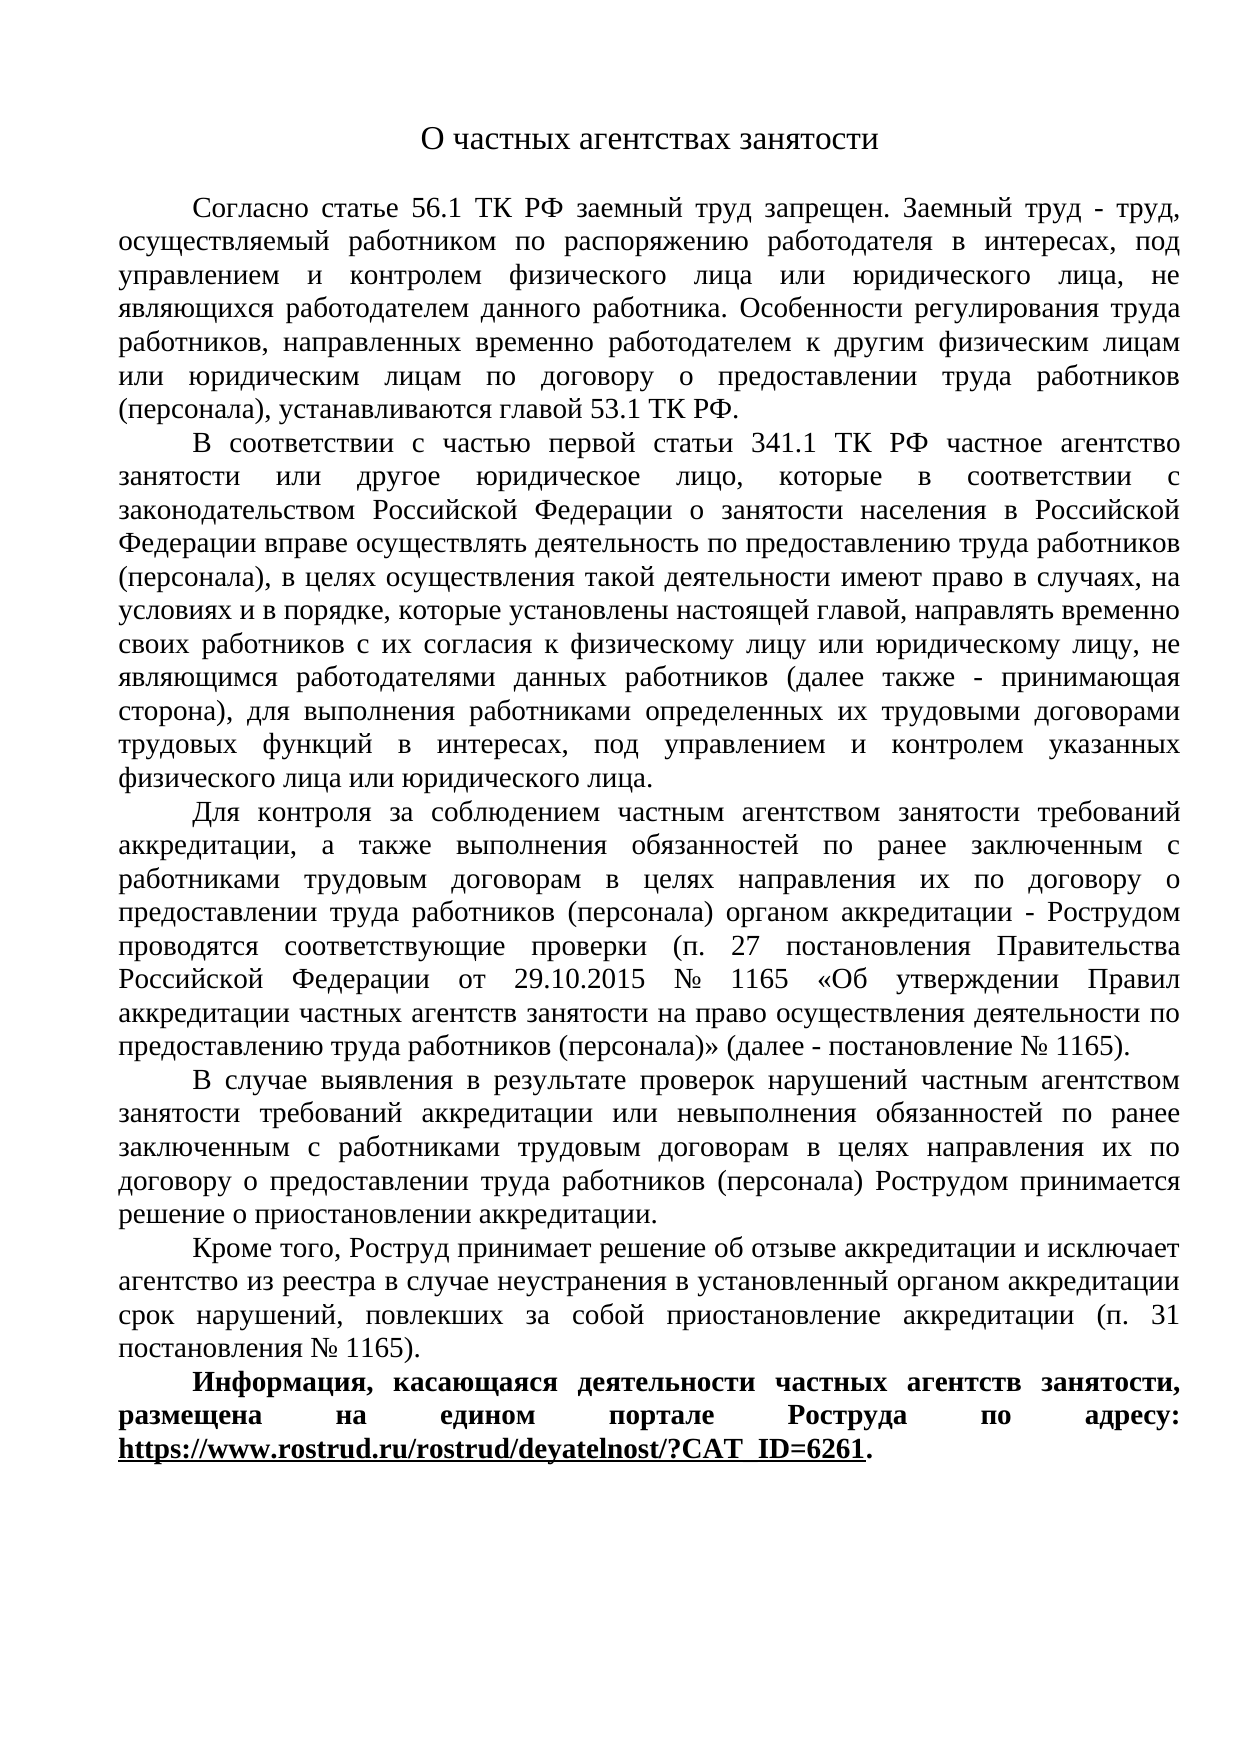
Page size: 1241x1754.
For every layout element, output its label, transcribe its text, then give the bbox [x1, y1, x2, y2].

text Информация, касающаяся деятельности частных агентств занятости, размещена на едином портале Роструда по адресу: https://www.rostrud.ru/rostrud/deyatelnost/?CAT_ID=6261. [118, 1364, 1181, 1464]
text Для контроля за соблюдением частным агентством занятости требований аккредитации, а также выполнения обязанностей по ранее заключенным с работниками трудовым договорам в целях направления их по договору о предоставлении труда работников (персонала) органом аккредитации - Рострудом проводятся соответствующие проверки (п. 27 постановления Правительства Российской Федерации от 29.10.2015 № 1165 «Об утверждении Правил аккредитации частных агентств занятости на право осуществления деятельности по предоставлению труда работников (персонала)» (далее - постановление № 1165). [118, 794, 1181, 1062]
text В соответствии с частью первой статьи 341.1 ТК РФ частное агентство занятости или другое юридическое лицо, которые в соответствии с законодательством Российской Федерации о занятости населения в Российской Федерации вправе осуществлять деятельность по предоставлению труда работников (персонала), в целях осуществления такой деятельности имеют право в случаях, на условиях и в порядке, которые установлены настоящей главой, направлять временно своих работников с их согласия к физическому лицу или юридическому лицу, не являющимся работодателями данных работников (далее также - принимающая сторона), для выполнения работниками определенных их трудовыми договорами трудовых функций в интересах, под управлением и контролем указанных физического лица или юридического лица. [118, 425, 1181, 794]
text В случае выявления в результате проверок нарушений частным агентством занятости требований аккредитации или невыполнения обязанностей по ранее заключенным с работниками трудовым договорам в целях направления их по договору о предоставлении труда работников (персонала) Рострудом принимается решение о приостановлении аккредитации. [118, 1062, 1181, 1230]
text О частных агентствах занятости [118, 118, 1181, 156]
text Кроме того, Роструд принимает решение об отзыве аккредитации и исключает агентство из реестра в случае неустранения в установленный органом аккредитации срок нарушений, повлекших за собой приостановление аккредитации (п. 31 постановления № 1165). [118, 1230, 1181, 1364]
text Согласно статье 56.1 ТК РФ заемный труд запрещен. Заемный труд - труд, осуществляемый работником по распоряжению работодателя в интересах, под управлением и контролем физического лица или юридического лица, не являющихся работодателем данного работника. Особенности регулирования труда работников, направленных временно работодателем к другим физическим лицам или юридическим лицам по договору о предоставлении труда работников (персонала), устанавливаются главой 53.1 ТК РФ. [118, 190, 1181, 425]
